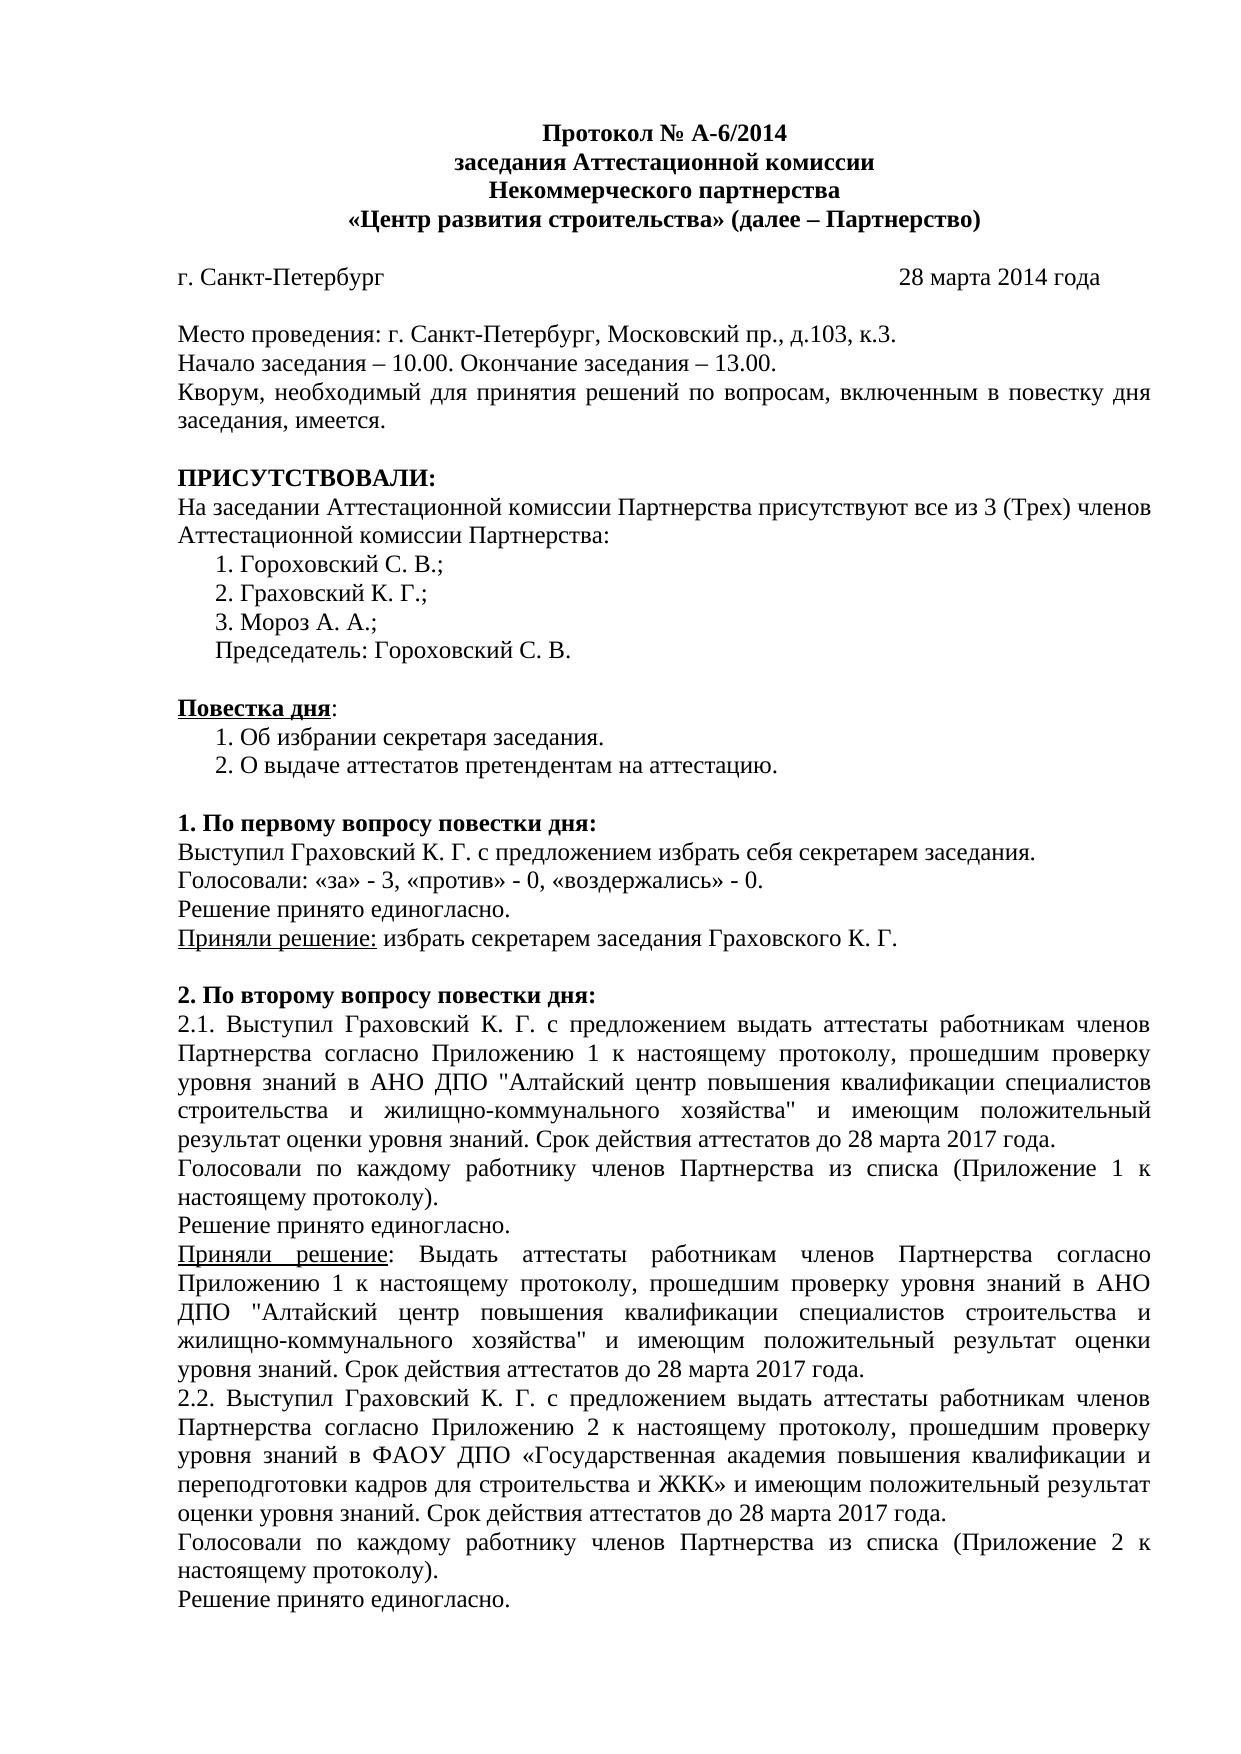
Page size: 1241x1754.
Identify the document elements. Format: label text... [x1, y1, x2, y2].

text Приняли решение: избрать секретарем заседания Граховского К. Г. [177, 923, 1152, 952]
text 1. Об избрании секретаря заседания. [215, 722, 1152, 751]
text 2. По второму вопросу повестки дня: [177, 981, 1152, 1009]
text 3. Мороз А. А.; [215, 607, 1152, 636]
text г. Санкт-Петербург 28 марта 2014 года [177, 262, 1152, 291]
text 2.1. Выступил Граховский К. Г. с предложением выдать аттестаты работникам членов Партнерства согласно Приложению 1 к настоящему протоколу, прошедшим проверку уровня знаний в АНО ДПО "Алтайский центр повышения квалификации специалистов строительства и жилищно-коммунального хозяйства" и имеющим положительный результат оценки уровня знаний. Срок действия аттестатов до 28 марта 2017 года. [177, 1009, 1152, 1153]
text «Центр развития строительства» (далее – Партнерство) [177, 204, 1152, 233]
text 2.2. Выступил Граховский К. Г. с предложением выдать аттестаты работникам членов Партнерства согласно Приложению 2 к настоящему протоколу, прошедшим проверку уровня знаний в ФАОУ ДПО «Государственная академия повышения квалификации и переподготовки кадров для строительства и ЖКК» и имеющим положительный результат оценки уровня знаний. Срок действия аттестатов до 28 марта 2017 года. [177, 1383, 1152, 1527]
text Решение принято единогласно. [177, 1584, 1152, 1613]
text Решение принято единогласно. [177, 894, 1152, 923]
text заседания Аттестационной комиссии [177, 147, 1152, 176]
text 1. Гороховский С. В.; [215, 549, 1152, 578]
text Повестка дня: [177, 693, 1152, 722]
text Голосовали: «за» - 3, «против» - 0, «воздержались» - 0. [177, 866, 1152, 894]
text Голосовали по каждому работнику членов Партнерства из списка (Приложение 1 к настоящему протоколу). [177, 1153, 1152, 1211]
text На заседании Аттестационной комиссии Партнерства присутствуют все из 3 (Трех) членов Аттестационной комиссии Партнерства: [177, 492, 1152, 549]
text Начало заседания – 10.00. Окончание заседания – 13.00. [177, 348, 1152, 377]
text Некоммерческого партнерства [177, 176, 1152, 204]
text Приняли решение: Выдать аттестаты работникам членов Партнерства согласно Приложению 1 к настоящему протоколу, прошедшим проверку уровня знаний в АНО ДПО "Алтайский центр повышения квалификации специалистов строительства и жилищно-коммунального хозяйства" и имеющим положительный результат оценки уровня знаний. Срок действия аттестатов до 28 марта 2017 года. [177, 1239, 1152, 1383]
text Голосовали по каждому работнику членов Партнерства из списка (Приложение 2 к настоящему протоколу). [177, 1527, 1152, 1584]
text Председатель: Гороховский С. В. [215, 636, 1152, 664]
text Протокол № А-6/2014 [177, 118, 1152, 147]
text 1. По первому вопросу повестки дня: [177, 808, 1152, 837]
text 2. О выдаче аттестатов претендентам на аттестацию. [215, 751, 1152, 779]
text Место проведения: г. Санкт-Петербург, Московский пр., д.103, к.3. [177, 319, 1152, 348]
text ПРИСУТСТВОВАЛИ: [177, 463, 1152, 492]
text Выступил Граховский К. Г. с предложением избрать себя секретарем заседания. [177, 837, 1152, 866]
text Кворум, необходимый для принятия решений по вопросам, включенным в повестку дня заседания, имеется. [177, 377, 1152, 434]
text 2. Граховский К. Г.; [215, 578, 1152, 607]
text Решение принято единогласно. [177, 1211, 1152, 1239]
